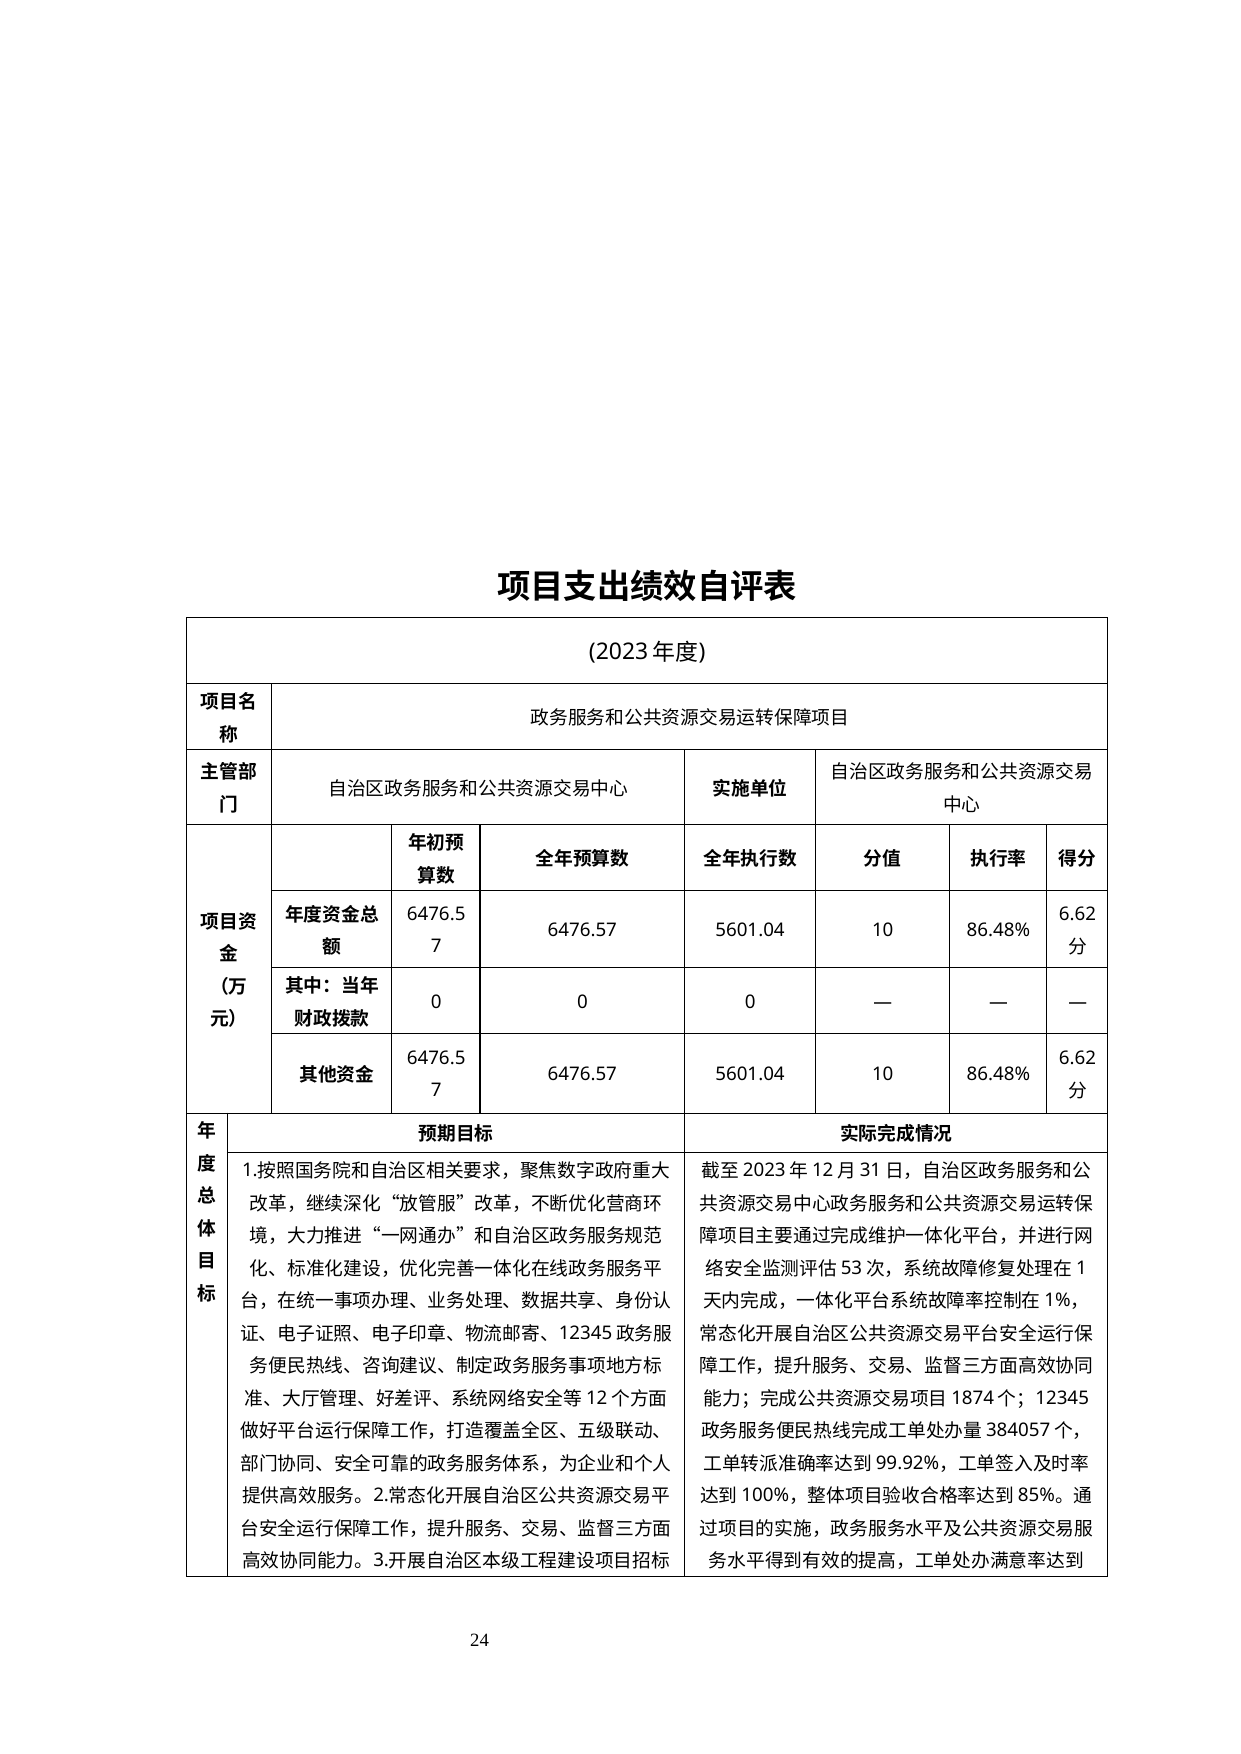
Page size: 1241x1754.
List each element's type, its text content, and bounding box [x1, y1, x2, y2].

table_cell 实际完成情况 [685, 1114, 1107, 1152]
table_cell 执行率 [950, 825, 1046, 890]
table_cell 86.48% [950, 891, 1046, 967]
table_cell 年初预算数 [392, 825, 479, 890]
table_cell 实施单位 [685, 750, 815, 824]
table_cell 自治区政务服务和公共资源交易中心 [272, 750, 684, 824]
table_cell 0 [481, 968, 684, 1033]
table_cell 5601.04 [685, 891, 815, 967]
table_cell 项目资金 （万元） [187, 825, 271, 1112]
table_cell 分值 [816, 825, 949, 890]
table_cell 10 [816, 1034, 949, 1112]
table_cell (2023年度) [187, 618, 1107, 683]
table_cell 其中：当年财政拨款 [272, 968, 391, 1033]
table_cell 全年执行数 [685, 825, 815, 890]
table_header 项目支出绩效自评表 [186, 552, 1108, 617]
table_cell 全年预算数 [481, 825, 684, 890]
table_cell [272, 825, 391, 890]
table_cell 6476.57 [481, 1034, 684, 1112]
table_cell 10 [816, 891, 949, 967]
table_cell 0 [685, 968, 815, 1033]
table_cell 6.62分 [1047, 891, 1107, 967]
table_cell 6476.57 [392, 891, 479, 967]
table_cell 年度总体目标 [187, 1114, 227, 1576]
table_cell 6476.57 [392, 1034, 479, 1112]
table_cell 86.48% [950, 1034, 1046, 1112]
table_cell 6476.57 [481, 891, 684, 967]
table_cell — [950, 968, 1046, 1033]
table_cell 主管部门 [187, 750, 271, 824]
table_cell — [816, 968, 949, 1033]
table_cell 5601.04 [685, 1034, 815, 1112]
table_cell 自治区政务服务和公共资源交易中心 [816, 750, 1107, 824]
table_cell 得分 [1047, 825, 1107, 890]
table_cell 政务服务和公共资源交易运转保障项目 [272, 684, 1107, 749]
table_cell 年度资金总额 [272, 891, 391, 967]
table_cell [228, 1153, 684, 1576]
table_cell 其他资金 [272, 1034, 391, 1112]
table_cell 项目名称 [187, 684, 271, 749]
table_cell 6.62分 [1047, 1034, 1107, 1112]
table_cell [685, 1153, 1107, 1576]
table_cell 0 [392, 968, 479, 1033]
table_cell 预期目标 [228, 1114, 684, 1152]
table_cell — [1047, 968, 1107, 1033]
